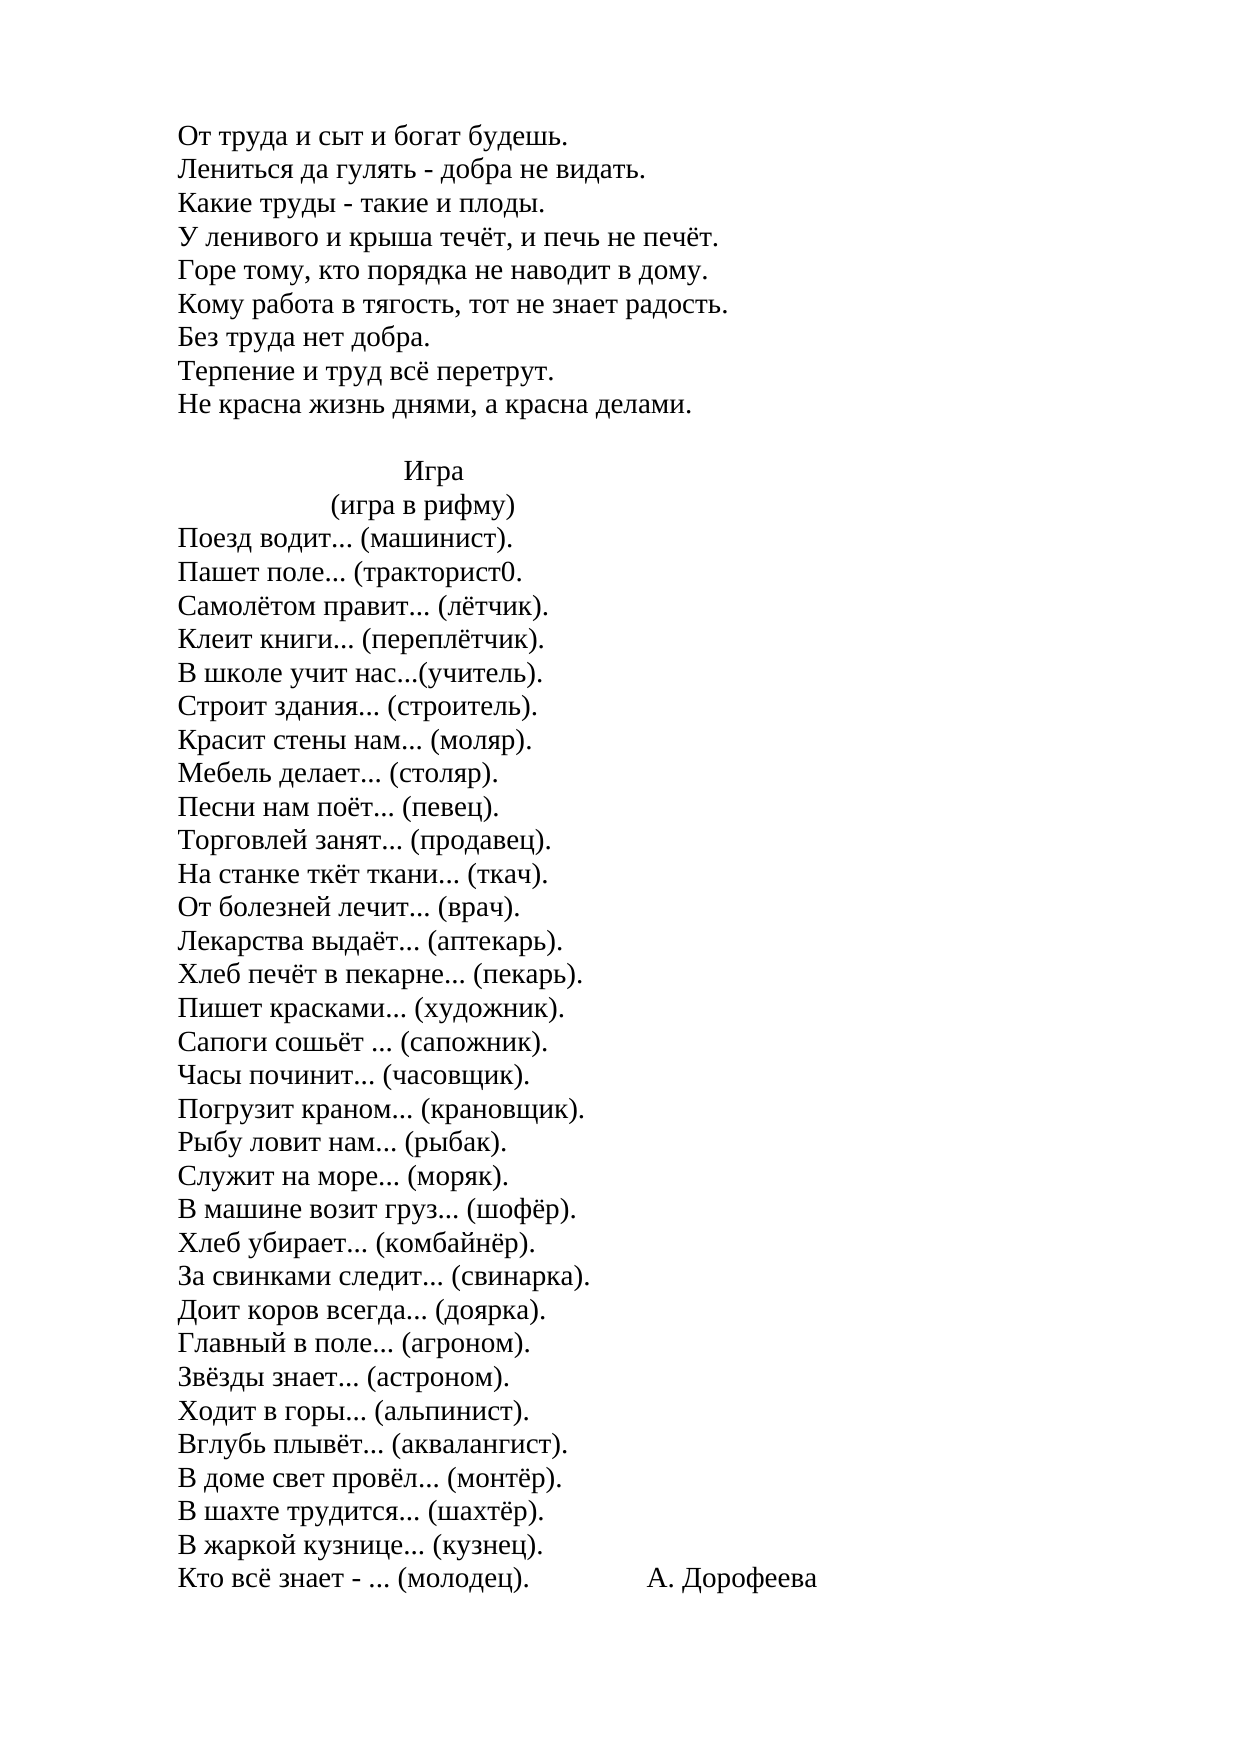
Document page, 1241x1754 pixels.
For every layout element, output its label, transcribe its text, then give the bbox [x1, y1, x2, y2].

text Самолётом правит... (лётчик). [177, 588, 1152, 621]
text Часы починит... (часовщик). [177, 1057, 1152, 1091]
text От труда и сыт и богат будешь. [177, 118, 1152, 152]
text В шахте трудится... (шахтёр). [177, 1493, 1152, 1527]
text Клеит книги... (переплётчик). [177, 621, 1152, 655]
text Рыбу ловит нам... (рыбак). [177, 1124, 1152, 1158]
text Хлеб печёт в пекарне... (пекарь). [177, 957, 1152, 990]
text Погрузит краном... (крановщик). [177, 1091, 1152, 1124]
text Пишет красками... (художник). [177, 990, 1152, 1024]
text Какие труды - такие и плоды. [177, 185, 1152, 219]
text Звёзды знает... (астроном). [177, 1359, 1152, 1393]
text Строит здания... (строитель). [177, 688, 1152, 722]
text Торговлей занят... (продавец). [177, 822, 1152, 856]
text Песни нам поёт... (певец). [177, 789, 1152, 822]
text За свинками следит... (свинарка). [177, 1258, 1152, 1292]
text Поезд водит... (машинист). [177, 521, 1152, 554]
text Хлеб убирает... (комбайнёр). [177, 1225, 1152, 1258]
text Главный в поле... (агроном). [177, 1326, 1152, 1359]
text Красит стены нам... (моляр). [177, 722, 1152, 755]
text Игра [177, 453, 1152, 487]
text На станке ткёт ткани... (ткач). [177, 856, 1152, 889]
text От болезней лечит... (врач). [177, 889, 1152, 923]
text Вглубь плывёт... (аквалангист). [177, 1426, 1152, 1460]
text Лекарства выдаёт... (аптекарь). [177, 923, 1152, 957]
text Служит на море... (моряк). [177, 1158, 1152, 1191]
text Горе тому, кто порядка не наводит в дому. [177, 252, 1152, 286]
text У ленивого и крыша течёт, и печь не печёт. [177, 219, 1152, 252]
text Пашет поле... (тракторист0. [177, 554, 1152, 588]
text Не красна жизнь днями, а красна делами. [177, 386, 1152, 420]
text Сапоги сошьёт ... (сапожник). [177, 1024, 1152, 1057]
text Кто всё знает - ... (молодец). А. Дорофеева [177, 1560, 1152, 1594]
text В доме свет провёл... (монтёр). [177, 1460, 1152, 1493]
text В школе учит нас...(учитель). [177, 655, 1152, 688]
text Без труда нет добра. [177, 319, 1152, 353]
text (игра в рифму) [177, 487, 1152, 521]
text Ходит в горы... (альпинист). [177, 1393, 1152, 1426]
text Доит коров всегда... (доярка). [177, 1292, 1152, 1326]
text Терпение и труд всё перетрут. [177, 353, 1152, 386]
text Мебель делает... (столяр). [177, 755, 1152, 789]
text Лениться да гулять - добра не видать. [177, 152, 1152, 185]
text Кому работа в тягость, тот не знает радость. [177, 286, 1152, 319]
text В жаркой кузнице... (кузнец). [177, 1527, 1152, 1560]
text В машине возит груз... (шофёр). [177, 1191, 1152, 1225]
